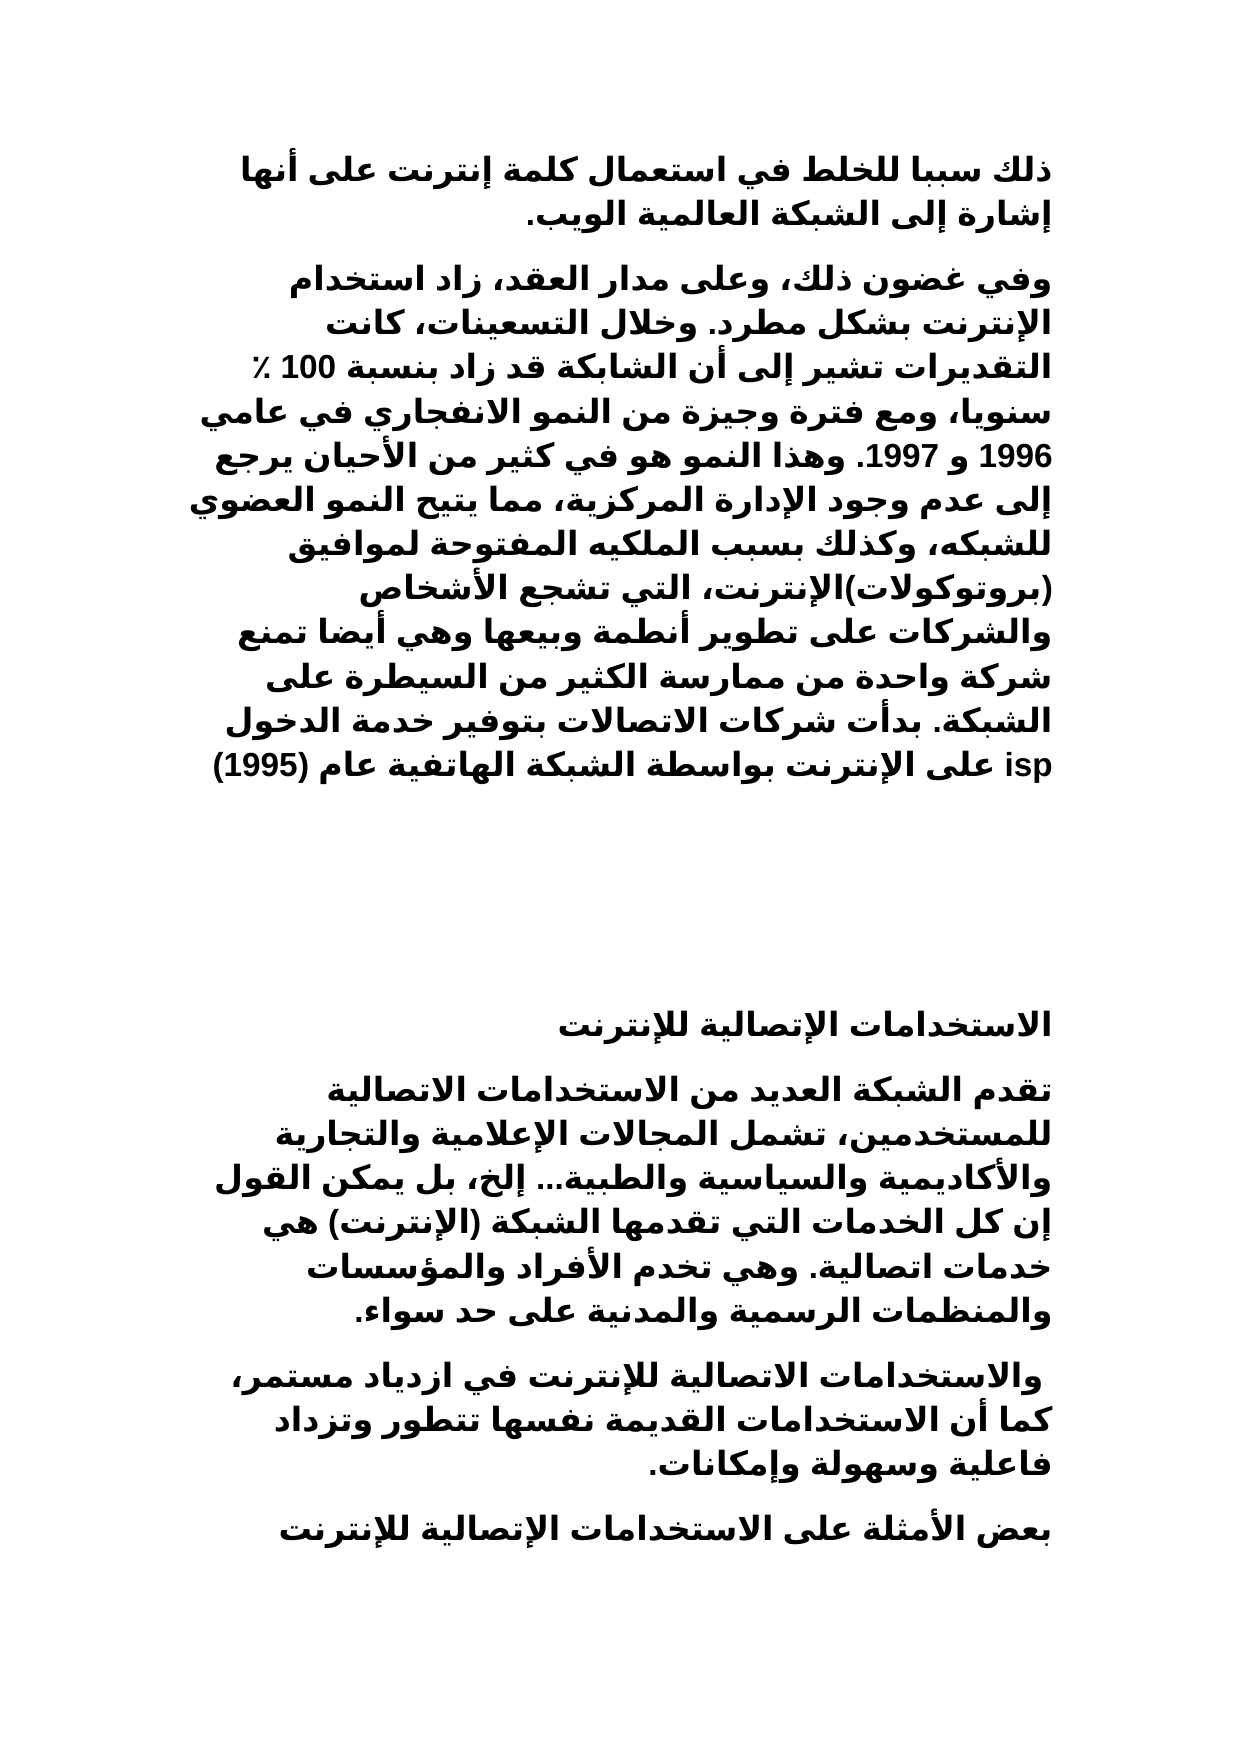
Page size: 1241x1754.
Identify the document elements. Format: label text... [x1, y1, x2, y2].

text بعض الأمثلة على الاستخدامات الإتصالية للإنترنت [187, 1509, 1053, 1548]
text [187, 150, 1053, 233]
text والاستخدامات الاتصالية للإنترنت في ازدياد مستمر، كما أن الاستخدامات القديمة نفسها تتطور وتزداد فاعلية وسهولة وإمكانات. [187, 1356, 1053, 1483]
text تقدم الشبكة العديد من الاستخدامات الاتصالية للمستخدمين، تشمل المجالات الإعلامية والتجارية والأكاديمية والسياسية والطبية... إلخ، بل يمكن القول إن كل الخدمات التي تقدمها الشبكة (الإنترنت) هي خدمات اتصالية. وهي تخدم الأفراد والمؤسسات والمنظمات الرسمية والمدنية على حد سواء. [187, 1070, 1053, 1329]
text الاستخدامات الإتصالية للإنترنت [187, 1005, 1053, 1043]
text وفي غضون ذلك، وعلى مدار العقد، زاد استخدام الإنترنت بشكل مطرد. وخلال التسعينات، كانت التقديرات تشير إلى أن الشابكة قد زاد بنسبة 100 ٪ سنويا، ومع فترة وجيزة من النمو الانفجاري في عامي 1996 و 1997. وهذا النمو هو في كثير من الأحيان يرجع إلى عدم وجود الإدارة المركزية، مما يتيح النمو العضوي للشبكه، وكذلك بسبب الملكيه المفتوحة لموافيق (بروتوكولات)الإنترنت، التي تشجع الأشخاص والشركات على تطوير أنطمة وبيعها وهي أيضا تمنع شركة واحدة من ممارسة الكثير من السيطرة على الشبكة. بدأت شركات الاتصالات بتوفير خدمة الدخول isp على الإنترنت بواسطة الشبكة الهاتفية عام (1995) [187, 259, 1053, 783]
